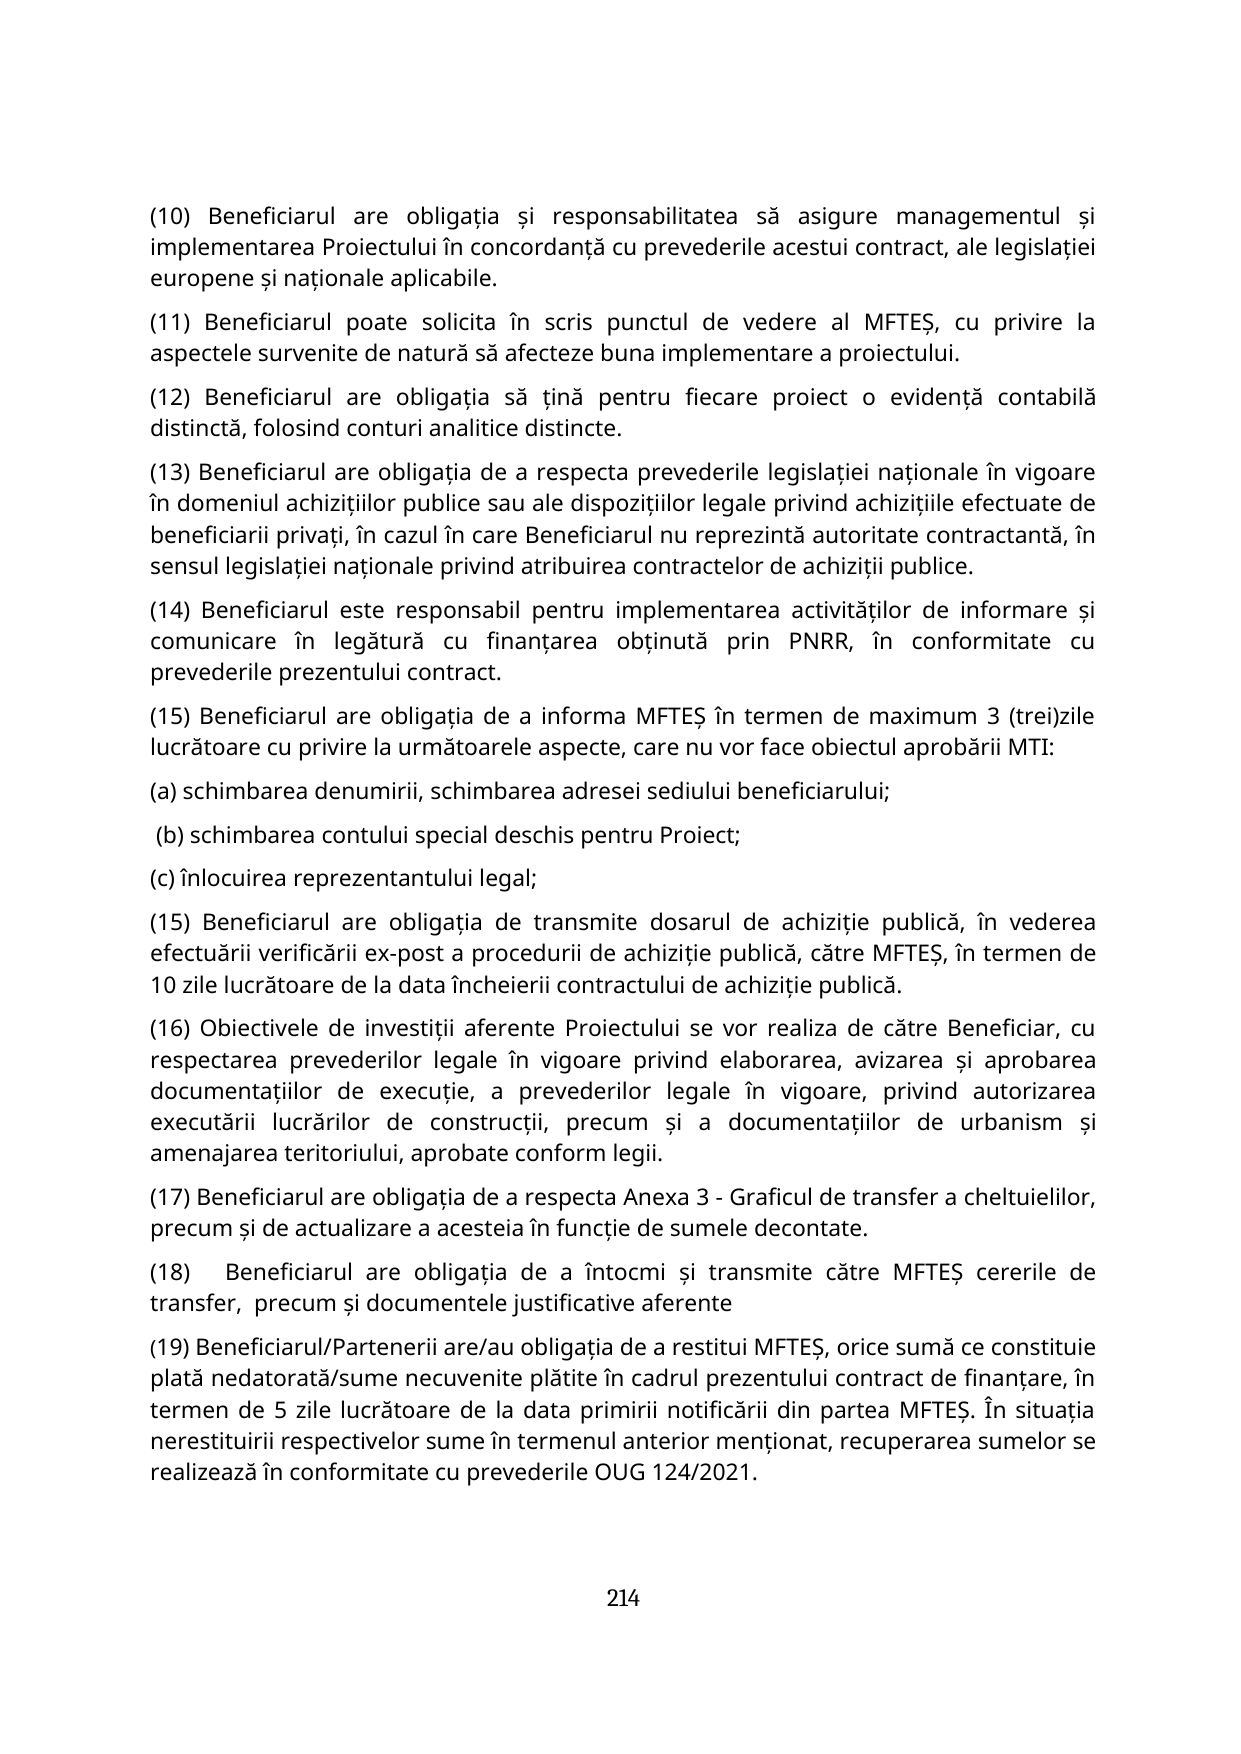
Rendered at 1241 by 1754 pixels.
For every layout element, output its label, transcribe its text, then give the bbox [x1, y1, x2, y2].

text (11) Beneficiarul poate solicita în scris punctul de vedere al MFTEȘ, cu privire la aspectele survenite de natură să afecteze buna implementare a proiectului. [150, 306, 1097, 369]
text (16) Obiectivele de investiţii aferente Proiectului se vor realiza de către Beneficiar, cu respectarea prevederilor legale în vigoare privind elaborarea, avizarea şi aprobarea documentaţiilor de execuţie, a prevederilor legale în vigoare, privind autorizarea executării lucrărilor de construcţii, precum şi a documentaţiilor de urbanism şi amenajarea teritoriului, aprobate conform legii. [150, 1012, 1097, 1169]
text (12) Beneficiarul are obligaţia să ţină pentru fiecare proiect o evidenţă contabilă distinctă, folosind conturi analitice distincte. [150, 381, 1097, 444]
text (c) înlocuirea reprezentantului legal; [150, 862, 1097, 894]
text (b) schimbarea contului special deschis pentru Proiect; [150, 819, 1097, 850]
text (14) Beneficiarul este responsabil pentru implementarea activităților de informare și comunicare în legătură cu finanțarea obținută prin PNRR, în conformitate cu prevederile prezentului contract. [150, 594, 1097, 687]
text (10) Beneficiarul are obligația și responsabilitatea să asigure managementul și implementarea Proiectului în concordanță cu prevederile acestui contract, ale legislației europene și naționale aplicabile. [150, 200, 1097, 294]
text (18) Beneficiarul are obligaţia de a întocmi şi transmite către MFTEȘ cererile de transfer, precum şi documentele justificative aferente [150, 1256, 1097, 1319]
text (19) Beneficiarul/Partenerii are/au obligația de a restitui MFTEȘ, orice sumă ce constituie plată nedatorată/sume necuvenite plătite în cadrul prezentului contract de finanțare, în termen de 5 zile lucrătoare de la data primirii notificării din partea MFTEȘ. În situația nerestituirii respectivelor sume în termenul anterior menționat, recuperarea sumelor se realizează în conformitate cu prevederile OUG 124/2021. [150, 1331, 1097, 1487]
text (17) Beneficiarul are obligaţia de a respecta Anexa 3 - Graficul de transfer a cheltuielilor, precum şi de actualizare a acesteia în funcţie de sumele decontate. [150, 1181, 1097, 1244]
text (15) Beneficiarul are obligația de a informa MFTEȘ în termen de maximum 3 (trei)zile lucrătoare cu privire la următoarele aspecte, care nu vor face obiectul aprobării MTI: [150, 700, 1097, 762]
text (13) Beneficiarul are obligaţia de a respecta prevederile legislaţiei naţionale în vigoare în domeniul achiziţiilor publice sau ale dispozițiilor legale privind achizițiile efectuate de beneficiarii privați, în cazul în care Beneficiarul nu reprezintă autoritate contractantă, în sensul legislaţiei naţionale privind atribuirea contractelor de achiziţii publice. [150, 456, 1097, 581]
text (a) schimbarea denumirii, schimbarea adresei sediului beneficiarului; [150, 775, 1097, 806]
text (15) Beneficiarul are obligaţia de transmite dosarul de achiziţie publică, în vederea efectuării verificării ex-post a procedurii de achiziţie publică, către MFTEȘ, în termen de 10 zile lucrătoare de la data încheierii contractului de achiziţie publică. [150, 906, 1097, 1000]
